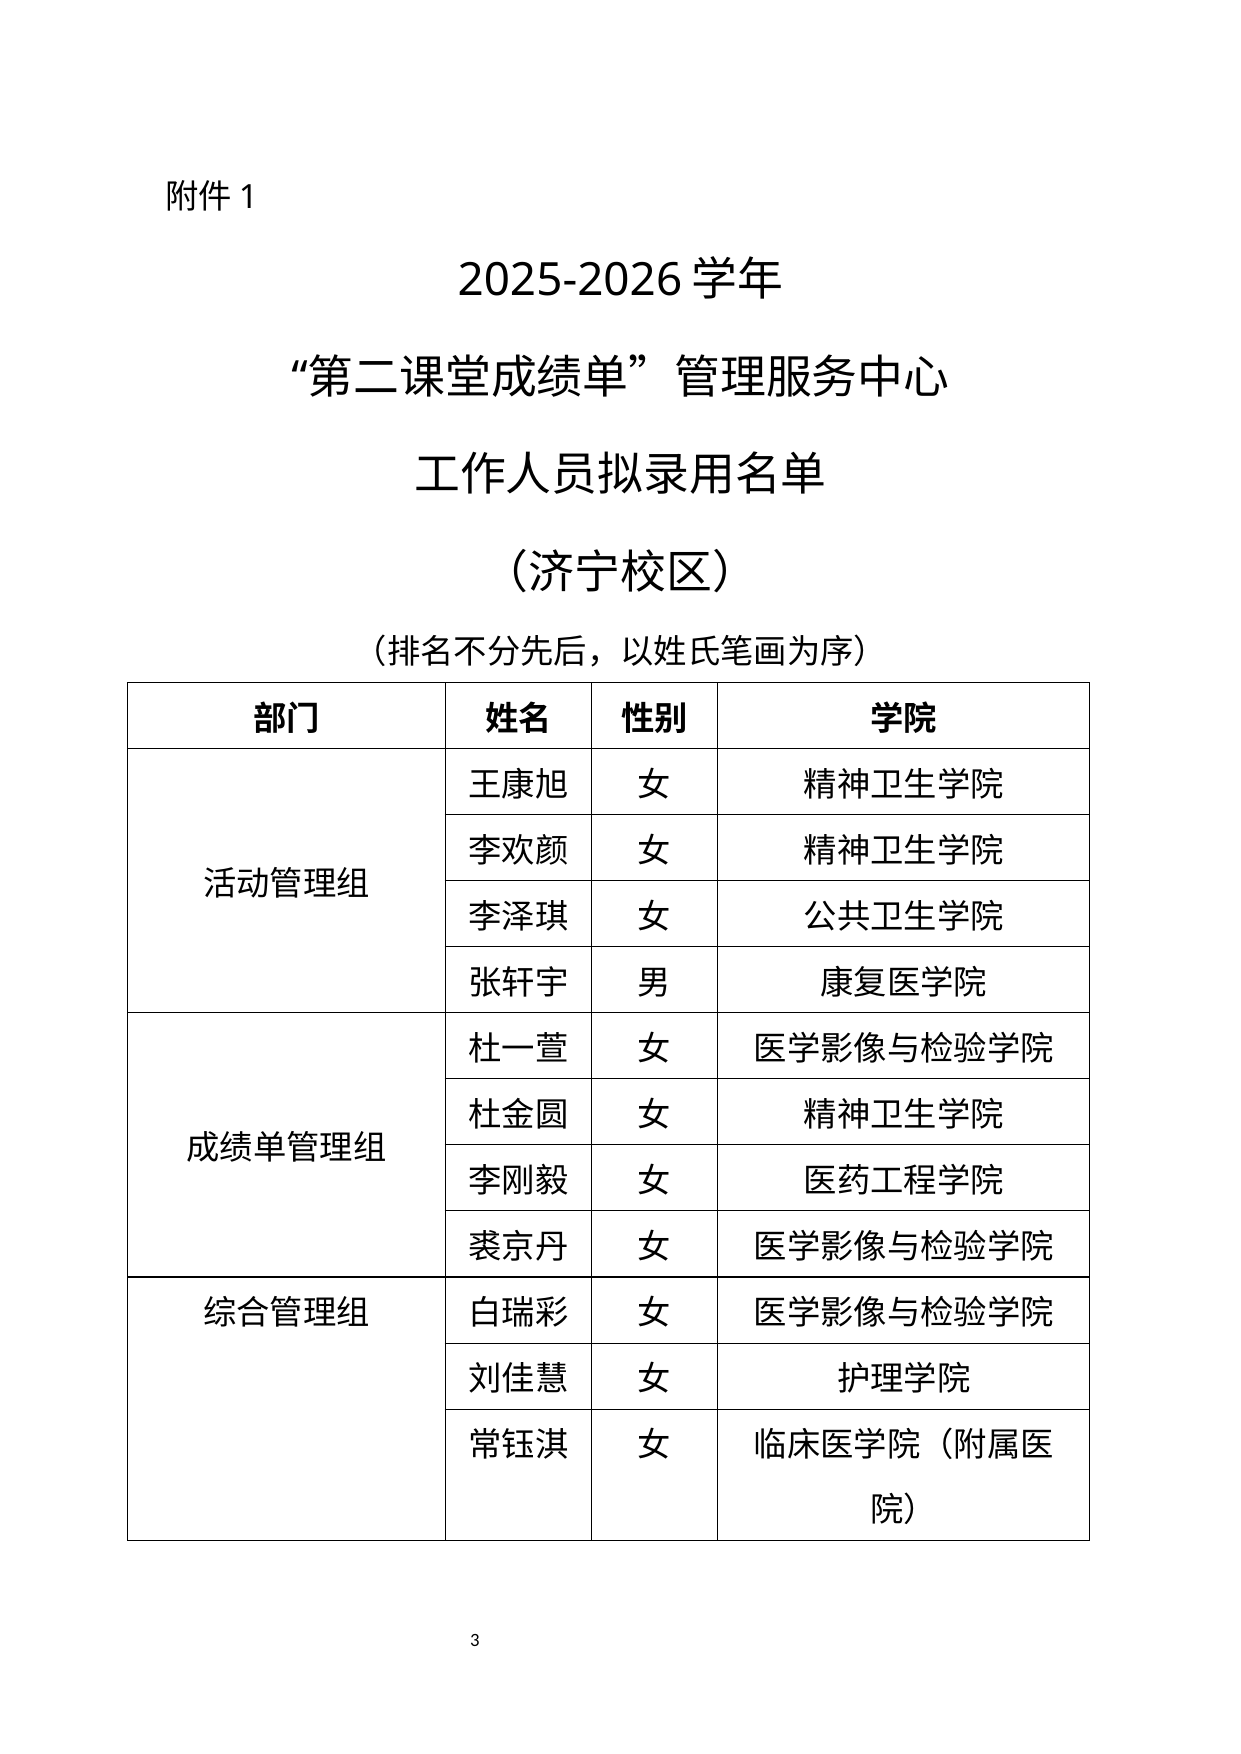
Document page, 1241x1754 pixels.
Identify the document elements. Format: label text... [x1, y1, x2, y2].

table_cell 李欢颜 [446, 815, 591, 880]
table_header 部门 [128, 683, 445, 748]
text 工作人员拟录用名单 [165, 422, 1075, 519]
table_cell 李泽琪 [446, 881, 591, 946]
table_cell 综合管理组 [128, 1278, 445, 1539]
table_cell 成绩单管理组 [128, 1013, 445, 1276]
table_cell 精神卫生学院 [718, 1079, 1089, 1144]
table_cell 医药工程学院 [718, 1145, 1089, 1210]
table_header 性别 [592, 683, 717, 748]
table_cell 活动管理组 [128, 749, 445, 1012]
table_cell 女 [592, 1211, 717, 1276]
table_cell 女 [592, 749, 717, 814]
table_cell 康复医学院 [718, 947, 1089, 1012]
table_cell 女 [592, 815, 717, 880]
text 2025-2026学年 [165, 227, 1075, 324]
table_cell 女 [592, 1145, 717, 1210]
text “第二课堂成绩单”管理服务中心 [165, 324, 1075, 422]
table_cell 常钰淇 [446, 1410, 591, 1539]
table_cell 男 [592, 947, 717, 1012]
table_cell 女 [592, 1344, 717, 1408]
table_cell 李刚毅 [446, 1145, 591, 1210]
table_header 学院 [718, 683, 1089, 748]
table_cell 精神卫生学院 [718, 749, 1089, 814]
table_cell 张轩宇 [446, 947, 591, 1012]
table_cell 白瑞彩 [446, 1278, 591, 1342]
table_cell 医学影像与检验学院 [718, 1278, 1089, 1342]
table_cell 杜一萱 [446, 1013, 591, 1078]
table_cell 医学影像与检验学院 [718, 1211, 1089, 1276]
table_cell 公共卫生学院 [718, 881, 1089, 946]
table_cell 精神卫生学院 [718, 815, 1089, 880]
table_cell 王康旭 [446, 749, 591, 814]
table_cell 护理学院 [718, 1344, 1089, 1408]
table_cell 刘佳慧 [446, 1344, 591, 1408]
table_cell 女 [592, 1278, 717, 1342]
table_header 姓名 [446, 683, 591, 748]
table_cell 裘京丹 [446, 1211, 591, 1276]
table_cell 女 [592, 1079, 717, 1144]
table_cell 女 [592, 881, 717, 946]
table_cell 临床医学院（附属医院） [718, 1410, 1089, 1539]
text （济宁校区） [165, 519, 1075, 617]
table_cell 女 [592, 1410, 717, 1539]
text 附件1 [165, 162, 1075, 227]
table_cell 杜金圆 [446, 1079, 591, 1144]
text （排名不分先后，以姓氏笔画为序） [165, 617, 1075, 682]
table_cell 医学影像与检验学院 [718, 1013, 1089, 1078]
table_cell 女 [592, 1013, 717, 1078]
